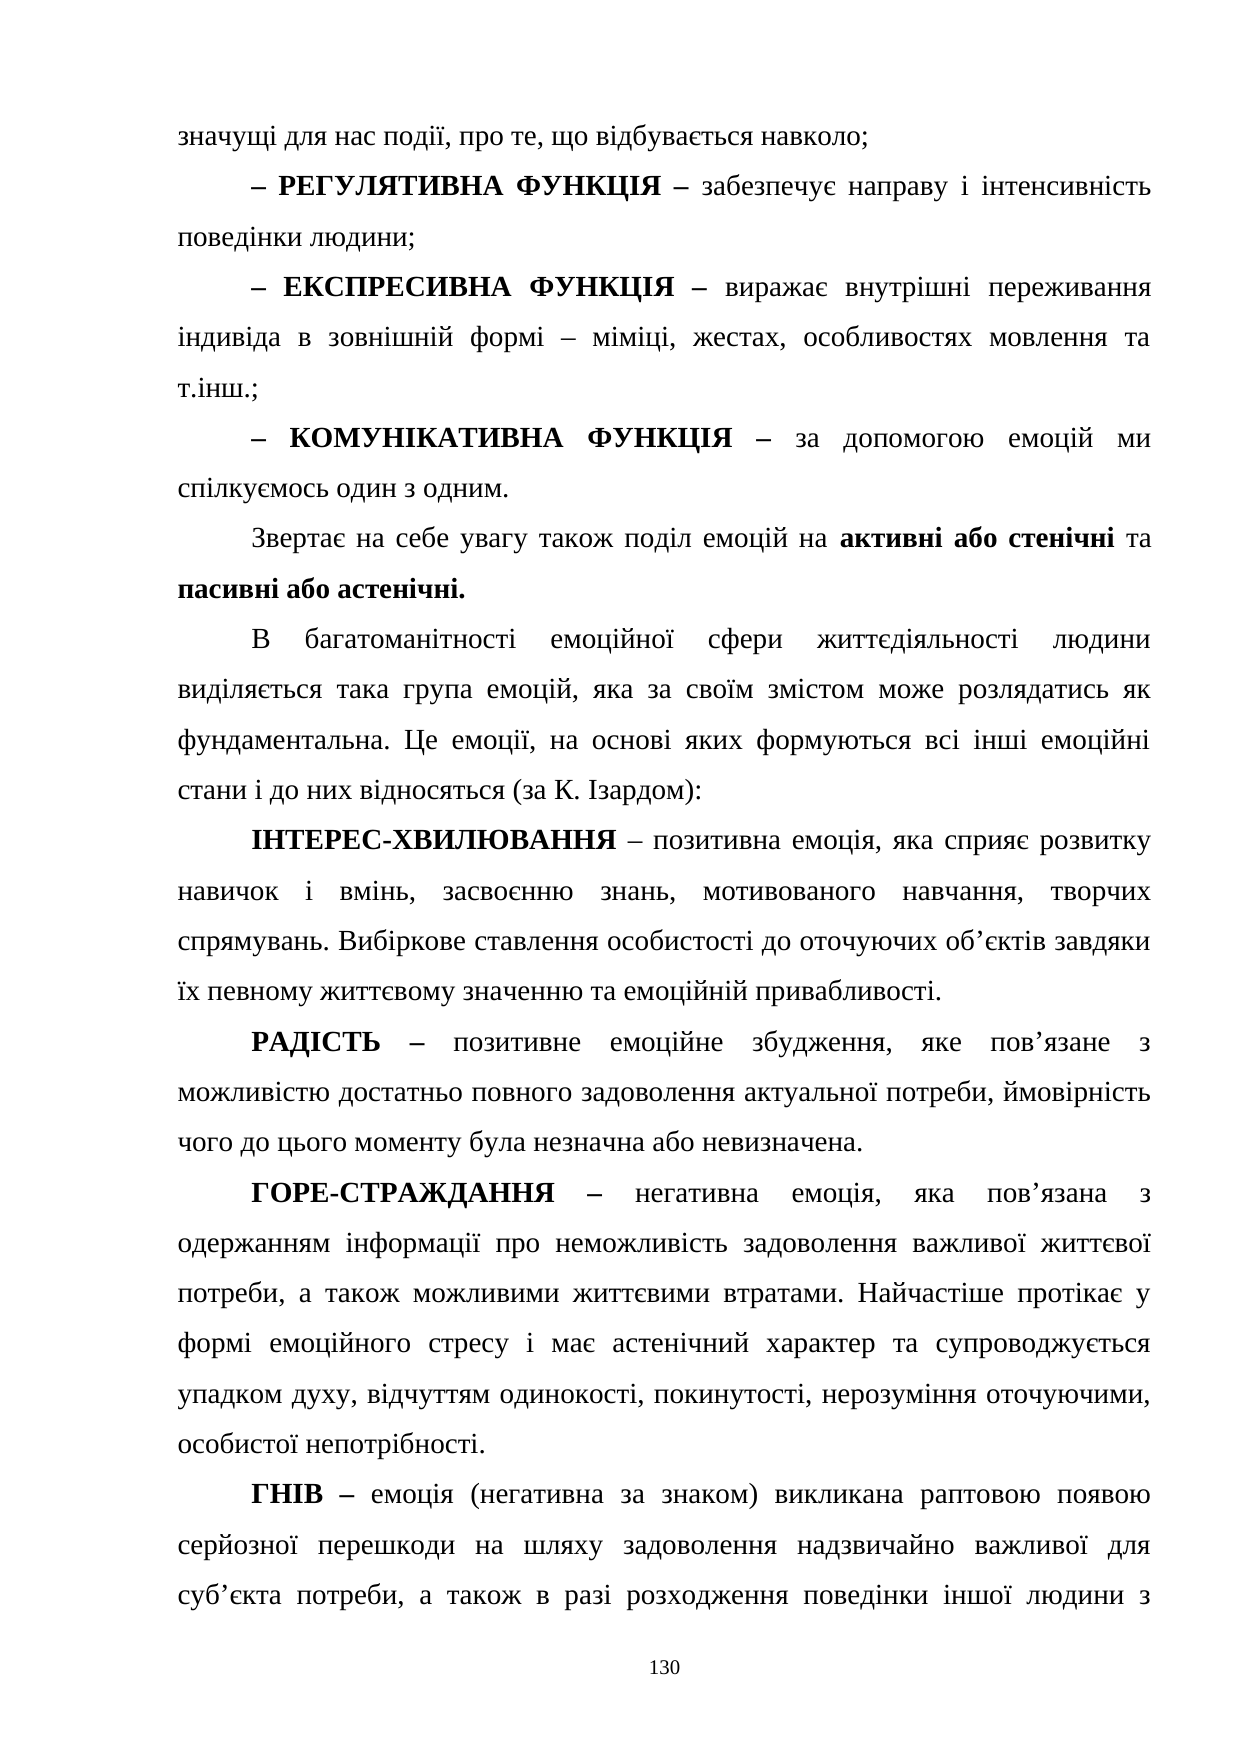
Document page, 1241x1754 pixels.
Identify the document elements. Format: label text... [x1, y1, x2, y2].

text Звертає на себе увагу також поділ емоцій на активні або стенічні та пасивні або астенічні. [177, 521, 1152, 604]
text – РЕГУЛЯТИВНА ФУНКЦІЯ – забезпечує направу і інтенсивність поведінки людини; [177, 168, 1152, 252]
text В багатоманітності емоційної сфери життєдіяльності людини виділяється така група емоцій, яка за своїм змістом може розлядатись як фундаментальна. Це емоції, на основі яких формуються всі інші емоційні стани і до них відносяться (за К. Ізардом): [177, 621, 1152, 806]
text – ЕКСПРЕСИВНА ФУНКЦІЯ – виражає внутрішні переживання індивіда в зовнішній формі – міміці, жестах, особливостях мовлення та т.інш.; [177, 269, 1152, 403]
text ГОРЕ-СТРАЖДАННЯ – негативна емоція, яка пов’язана з одержанням інформації про неможливість задоволення важливої життєвої потреби, а також можливими життєвими втратами. Найчастіше протікає у формі емоційного стресу і має астенічний характер та супроводжується упадком духу, відчуттям одинокості, покинутості, нерозуміння оточуючими, особистої непотрібності. [177, 1175, 1152, 1460]
text ІНТЕРЕС-ХВИЛЮВАННЯ – позитивна емоція, яка сприяє розвитку навичок і вмінь, засвоєнню знань, мотивованого навчання, творчих спрямувань. Вибіркове ставлення особистості до оточуючих об’єктів завдяки їх певному життєвому значенню та емоційній привабливості. [177, 822, 1152, 1007]
text РАДІСТЬ – позитивне емоційне збудження, яке пов’язане з можливістю достатньо повного задоволення актуальної потреби, ймовірність чого до цього моменту була незначна або невизначена. [177, 1024, 1152, 1158]
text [177, 1477, 1152, 1611]
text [177, 118, 1152, 152]
text – КОМУНІКАТИВНА ФУНКЦІЯ – за допомогою емоцій ми спілкуємось один з одним. [177, 420, 1152, 504]
